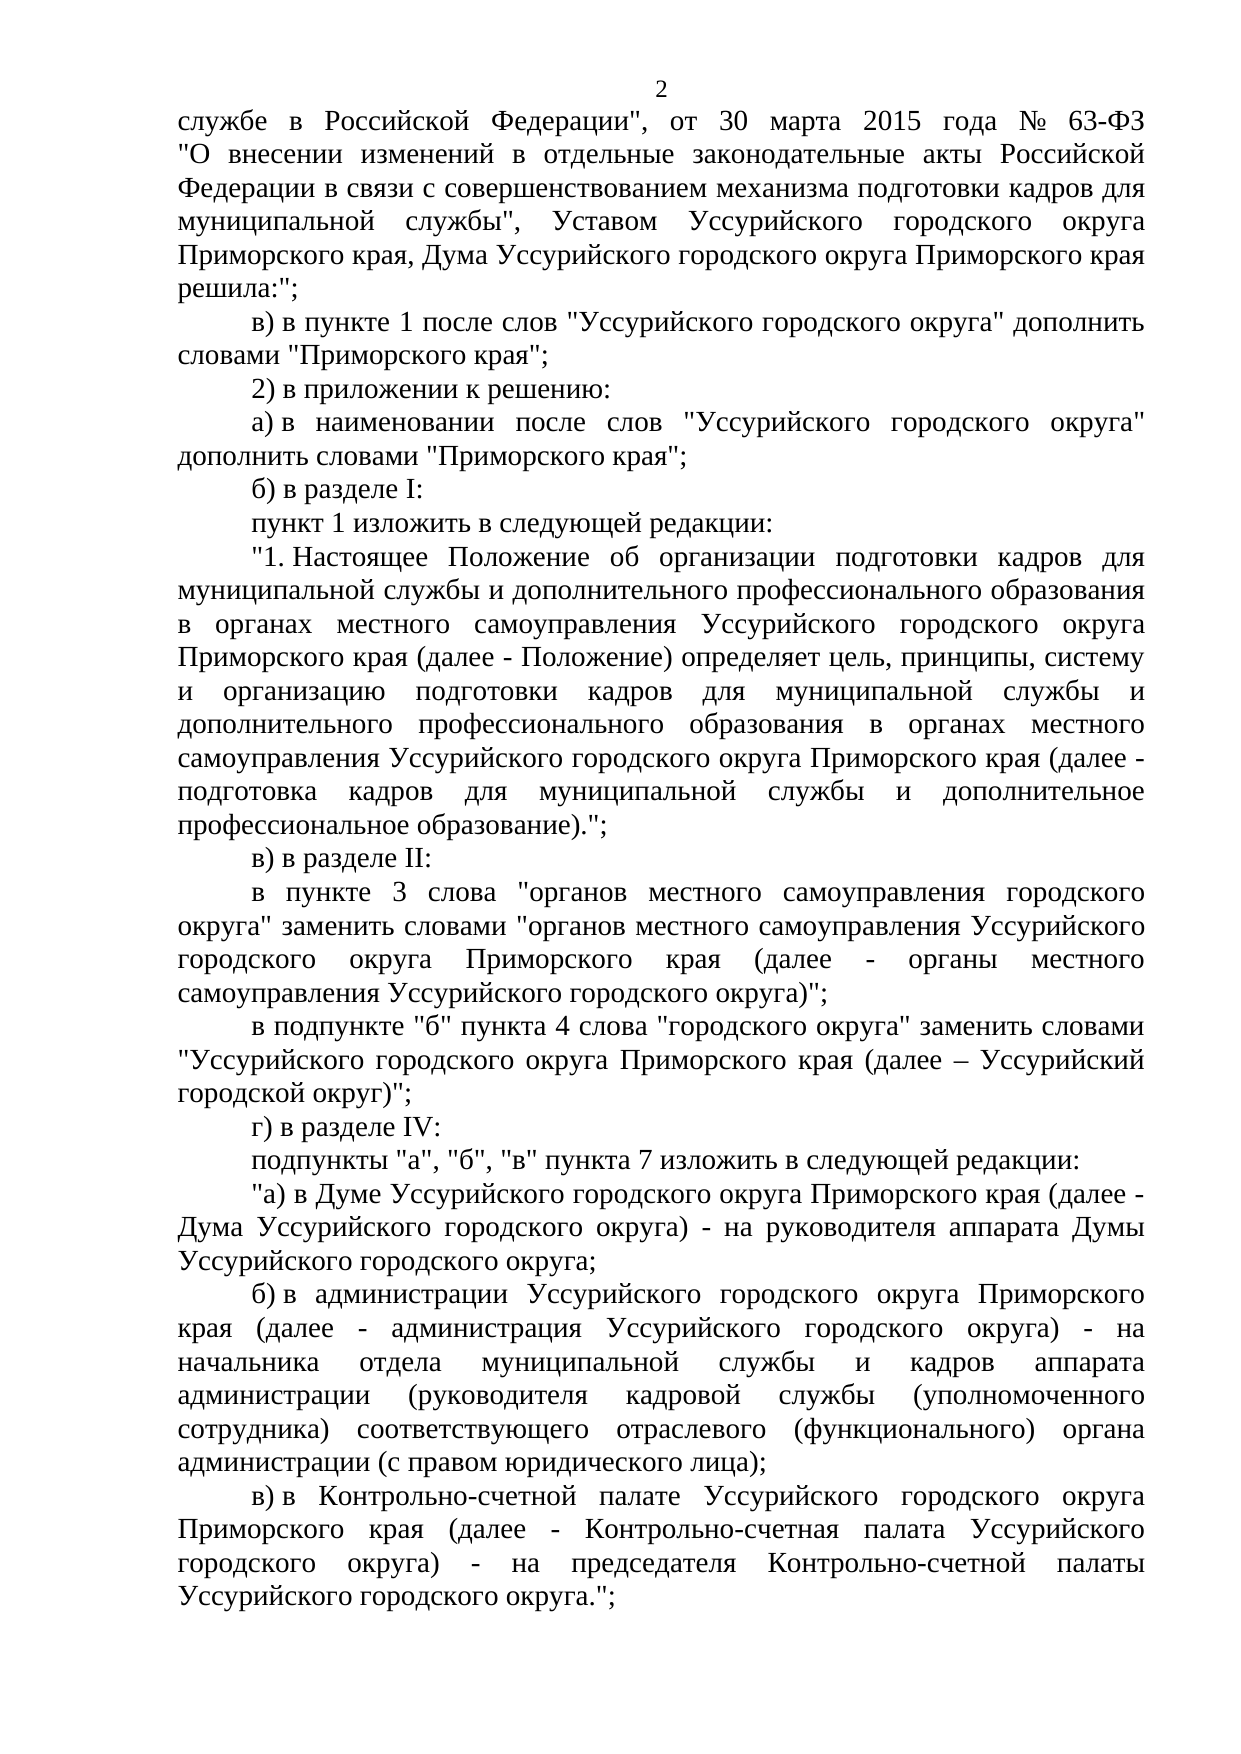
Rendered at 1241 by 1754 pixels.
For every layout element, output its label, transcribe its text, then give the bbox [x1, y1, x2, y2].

text б) в администрации Уссурийского городского округа Приморского края (далее - администрация Уссурийского городского округа) - на начальника отдела муниципальной службы и кадров аппарата администрации (руководителя кадровой службы (уполномоченного сотрудника) соответствующего отраслевого (функционального) органа администрации (с правом юридического лица); [177, 1277, 1146, 1478]
text "1. Настоящее Положение об организации подготовки кадров для муниципальной службы и дополнительного профессионального образования в органах местного самоуправления Уссурийского городского округа Приморского края (далее - Положение) определяет цель, принципы, систему и организацию подготовки кадров для муниципальной службы и дополнительного профессионального образования в органах местного самоуправления Уссурийского городского округа Приморского края (далее - подготовка кадров для муниципальной службы и дополнительное профессиональное образование)."; [177, 539, 1146, 841]
text подпункты "а", "б", "в" пункта 7 изложить в следующей редакции: [177, 1142, 1146, 1176]
text в подпункте "б" пункта 4 слова "городского округа" заменить словами "Уссурийского городского округа Приморского края (далее – Уссурийский городской округ)"; [177, 1008, 1146, 1109]
text "а) в Думе Уссурийского городского округа Приморского края (далее - Дума Уссурийского городского округа) - на руководителя аппарата Думы Уссурийского городского округа; [177, 1176, 1146, 1277]
text пункт 1 изложить в следующей редакции: [177, 505, 1146, 539]
text в пункте 3 слова "органов местного самоуправления городского округа" заменить словами "органов местного самоуправления Уссурийского городского округа Приморского края (далее - органы местного самоуправления Уссурийского городского округа)"; [177, 874, 1146, 1008]
text в) в пункте 1 после слов "Уссурийского городского округа" дополнить словами "Приморского края"; [177, 304, 1146, 371]
text в) в Контрольно-счетной палате Уссурийского городского округа Приморского края (далее - Контрольно-счетная палата Уссурийского городского округа) - на председателя Контрольно-счетной палаты Уссурийского городского округа."; [177, 1478, 1146, 1612]
text а) в наименовании после слов "Уссурийского городского округа" дополнить словами "Приморского края"; [177, 404, 1146, 472]
text б) в разделе I: [177, 472, 1146, 505]
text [177, 103, 1146, 304]
text 2) в приложении к решению: [177, 371, 1146, 404]
text г) в разделе IV: [177, 1109, 1146, 1142]
text в) в разделе II: [177, 841, 1146, 874]
